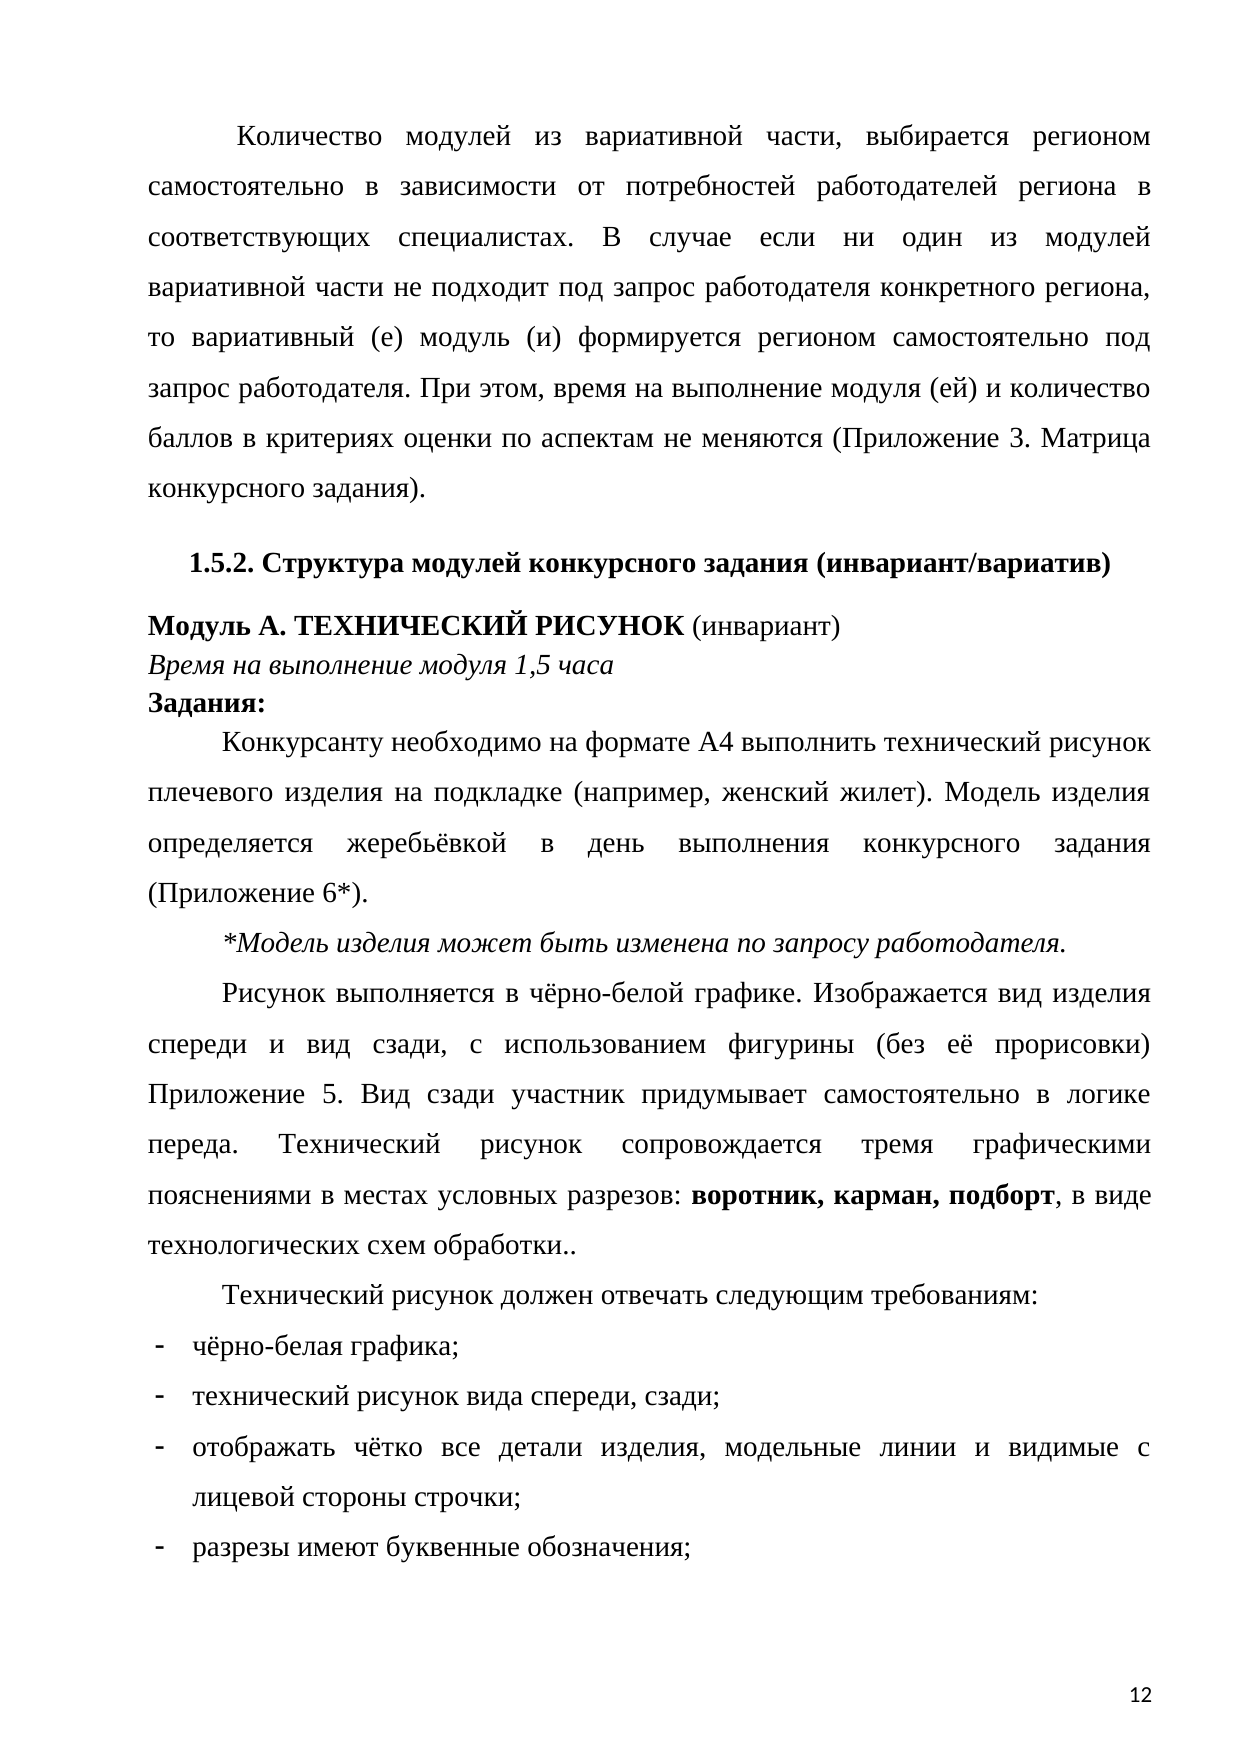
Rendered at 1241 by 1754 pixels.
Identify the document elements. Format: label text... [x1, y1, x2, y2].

text Количество модулей из вариативной части, выбирается регионом самостоятельно в зависимости от потребностей работодателей региона в соответствующих специалистах. В случае если ни один из модулей вариативной части не подходит под запрос работодателя конкретного региона, то вариативный (е) модуль (и) формируется регионом самостоятельно под запрос работодателя. При этом, время на выполнение модуля (ей) и количество баллов в критериях оценки по аспектам не меняются (Приложение 3. Матрица конкурсного задания). [148, 118, 1152, 504]
text *Модель изделия может быть изменена по запросу работодателя. [148, 925, 1152, 959]
text Задания: [148, 686, 1152, 719]
list технический рисунок вида спереди, сзади; [154, 1378, 1152, 1412]
text 1.5.2. Структура модулей конкурсного задания (инвариант/вариатив) [148, 546, 1152, 579]
list разрезы имеют буквенные обозначения; [154, 1529, 1152, 1563]
text Конкурсанту необходимо на формате А4 выполнить технический рисунок плечевого изделия на подкладке (например, женский жилет). Модель изделия определяется жеребьёвкой в день выполнения конкурсного задания (Приложение 6*). [148, 724, 1152, 908]
list чёрно-белая графика; [154, 1328, 1152, 1361]
list отображать чётко все детали изделия, модельные линии и видимые с лицевой стороны строчки; [154, 1429, 1152, 1513]
text Технический рисунок должен отвечать следующим требованиям: [148, 1277, 1152, 1311]
text Модуль А. ТЕХНИЧЕСКИЙ РИСУНОК (инвариант) [148, 608, 1152, 642]
text Рисунок выполняется в чёрно-белой графике. Изображается вид изделия спереди и вид сзади, с использованием фигурины (без её прорисовки) Приложение 5. Вид сзади участник придумывает самостоятельно в логике переда. Технический рисунок сопровождается тремя графическими пояснениями в местах условных разрезов: воротник, карман, подборт, в виде технологических схем обработки.. [148, 976, 1152, 1261]
text Время на выполнение модуля 1,5 часа [148, 647, 1152, 681]
